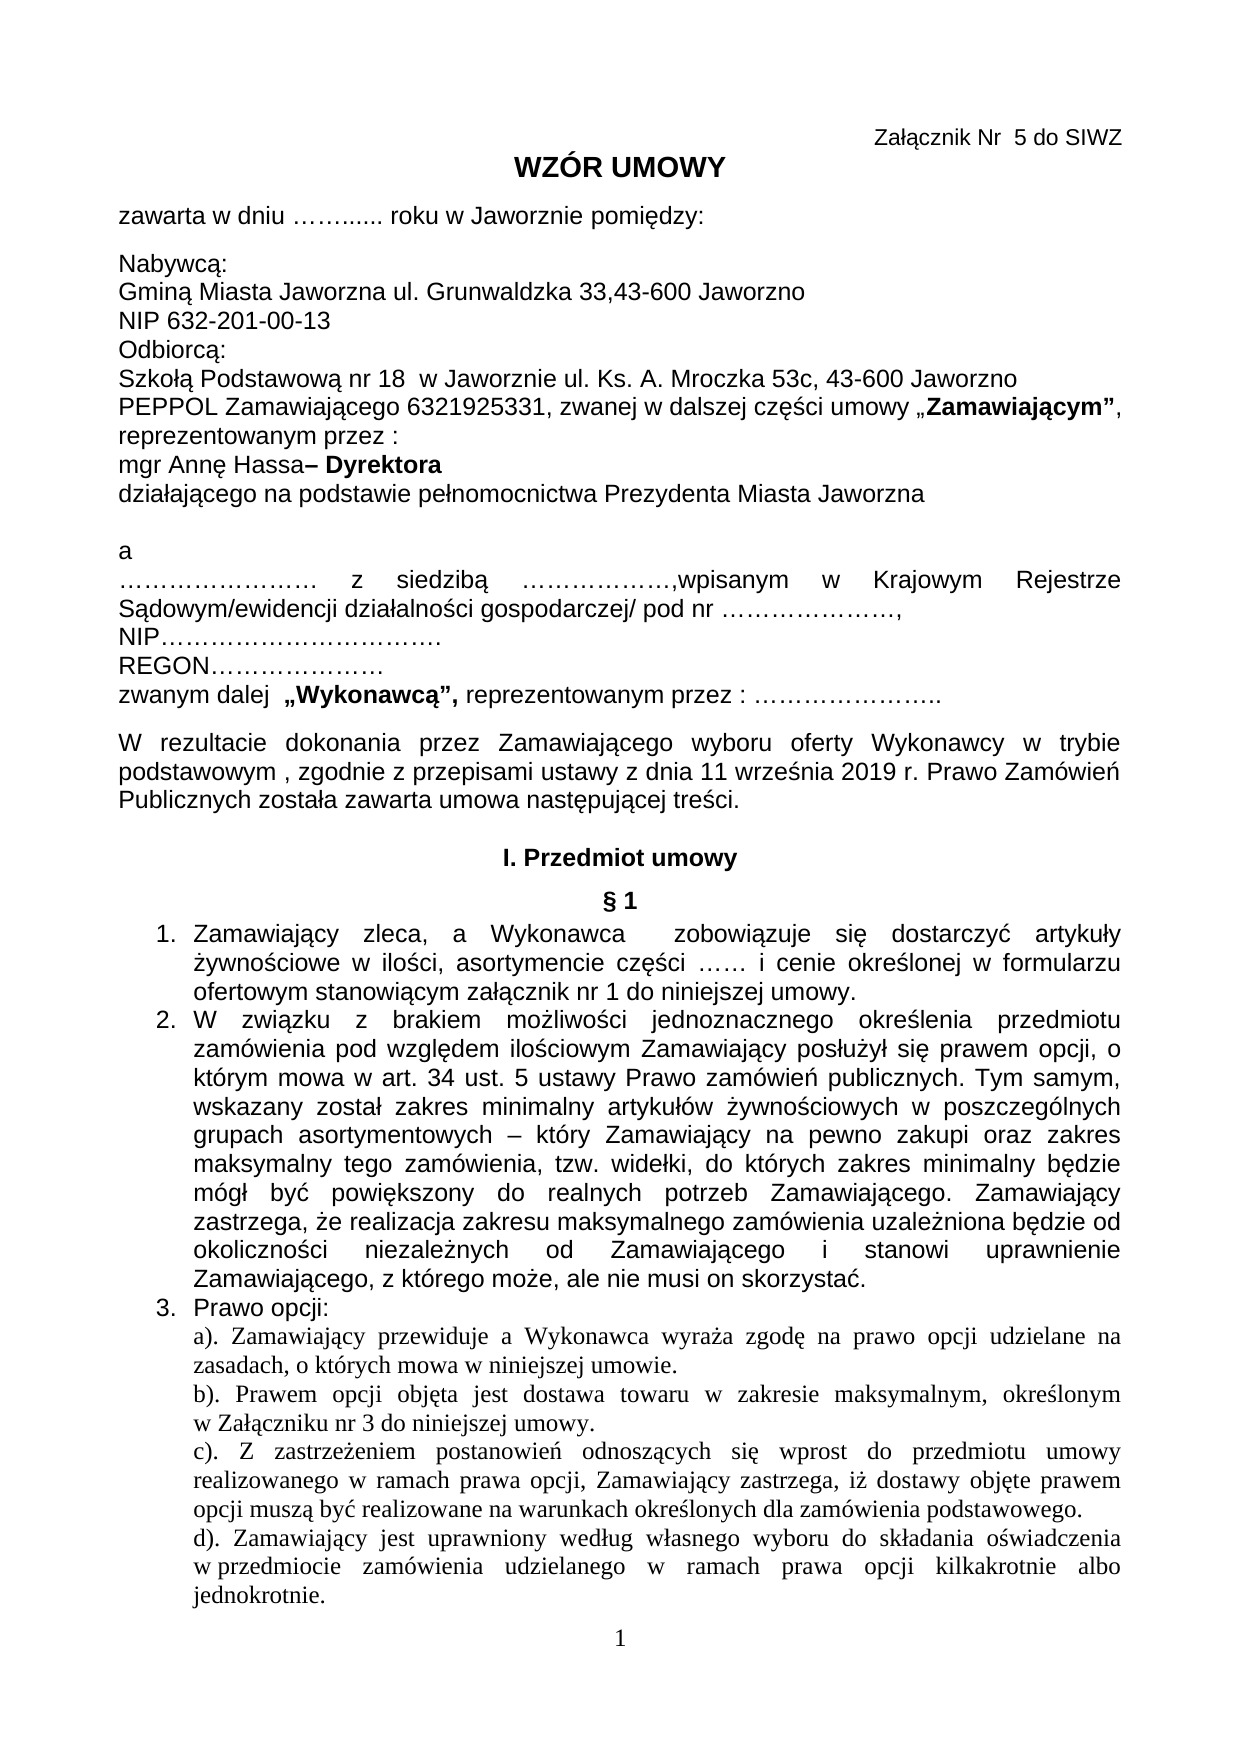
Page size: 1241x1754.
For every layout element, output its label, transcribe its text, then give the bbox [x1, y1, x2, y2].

text I. Przedmiot umowy [118, 843, 1122, 872]
text PEPPOL Zamawiającego 6321925331, zwanej w dalszej części umowy „Zamawiającym”, reprezentowanym przez : [118, 392, 1122, 450]
text mgr Annę Hassa– Dyrektora [118, 450, 1122, 479]
text § 1 [118, 886, 1122, 915]
text a [118, 536, 1122, 565]
text Odbiorcą: [118, 335, 1122, 364]
list Prawo opcji: [156, 1293, 1122, 1321]
list b). Prawem opcji objęta jest dostawa towaru w zakresie maksymalnym, określonym w Załączniku nr 3 do niniejszej umowy. [193, 1379, 1122, 1436]
text W rezultacie dokonania przez Zamawiającego wyboru oferty Wykonawcy w trybie podstawowym , zgodnie z przepisami ustawy z dnia 11 września 2019 r. Prawo Zamówień Publicznych została zawarta umowa następującej treści. [118, 728, 1122, 814]
text Szkołą Podstawową nr 18 w Jaworznie ul. Ks. A. Mroczka 53c, 43-600 Jaworzno [118, 364, 1122, 392]
text …………………… z siedzibą ………………,wpisanym w Krajowym Rejestrze Sądowym/ewidencji działalności gospodarczej/ pod nr …………………, [118, 565, 1122, 622]
text Nabywcą: [118, 249, 1122, 277]
list W związku z brakiem możliwości jednoznacznego określenia przedmiotu zamówienia pod względem ilościowym Zamawiający posłużył się prawem opcji, o którym mowa w art. 34 ust. 5 ustawy Prawo zamówień publicznych. Tym samym, wskazany został zakres minimalny artykułów żywnościowych w poszczególnych grupach asortymentowych – który Zamawiający na pewno zakupi oraz zakres maksymalny tego zamówienia, tzw. widełki, do których zakres minimalny będzie mógł być powiększony do realnych potrzeb Zamawiającego. Zamawiający zastrzega, że realizacja zakresu maksymalnego zamówienia uzależniona będzie od okoliczności niezależnych od Zamawiającego i stanowi uprawnienie Zamawiającego, z którego może, ale nie musi on skorzystać. [156, 1005, 1122, 1293]
text zawarta w dniu ……...... roku w Jaworznie pomiędzy: [118, 201, 1122, 229]
list Zamawiający zleca, a Wykonawca zobowiązuje się dostarczyć artykuły żywnościowe w ilości, asortymencie części …… i cenie określonej w formularzu ofertowym stanowiącym załącznik nr 1 do niniejszej umowy. [156, 919, 1122, 1005]
text działającego na podstawie pełnomocnictwa Prezydenta Miasta Jaworzna [118, 479, 1122, 507]
subtitle WZÓR UMOWY [118, 150, 1122, 184]
text Gminą Miasta Jaworzna ul. Grunwaldzka 33,43-600 Jaworzno [118, 277, 1122, 306]
text Załącznik Nr 5 do SIWZ [118, 124, 1122, 150]
list a). Zamawiający przewiduje a Wykonawca wyraża zgodę na prawo opcji udzielane na zasadach, o których mowa w niniejszej umowie. [193, 1321, 1122, 1379]
list d). Zamawiający jest uprawniony według własnego wyboru do składania oświadczenia w przedmiocie zamówienia udzielanego w ramach prawa opcji kilkakrotnie albo jednokrotnie. [193, 1523, 1122, 1609]
list c). Z zastrzeżeniem postanowień odnoszących się wprost do przedmiotu umowy realizowanego w ramach prawa opcji, Zamawiający zastrzega, iż dostawy objęte prawem opcji muszą być realizowane na warunkach określonych dla zamówienia podstawowego. [193, 1436, 1122, 1523]
text NIP……………………………. [118, 622, 1122, 651]
text zwanym dalej „Wykonawcą”, reprezentowanym przez : ………………….. [118, 680, 1122, 709]
text NIP 632-201-00-13 [118, 306, 1122, 335]
text REGON………………… [118, 651, 1122, 680]
